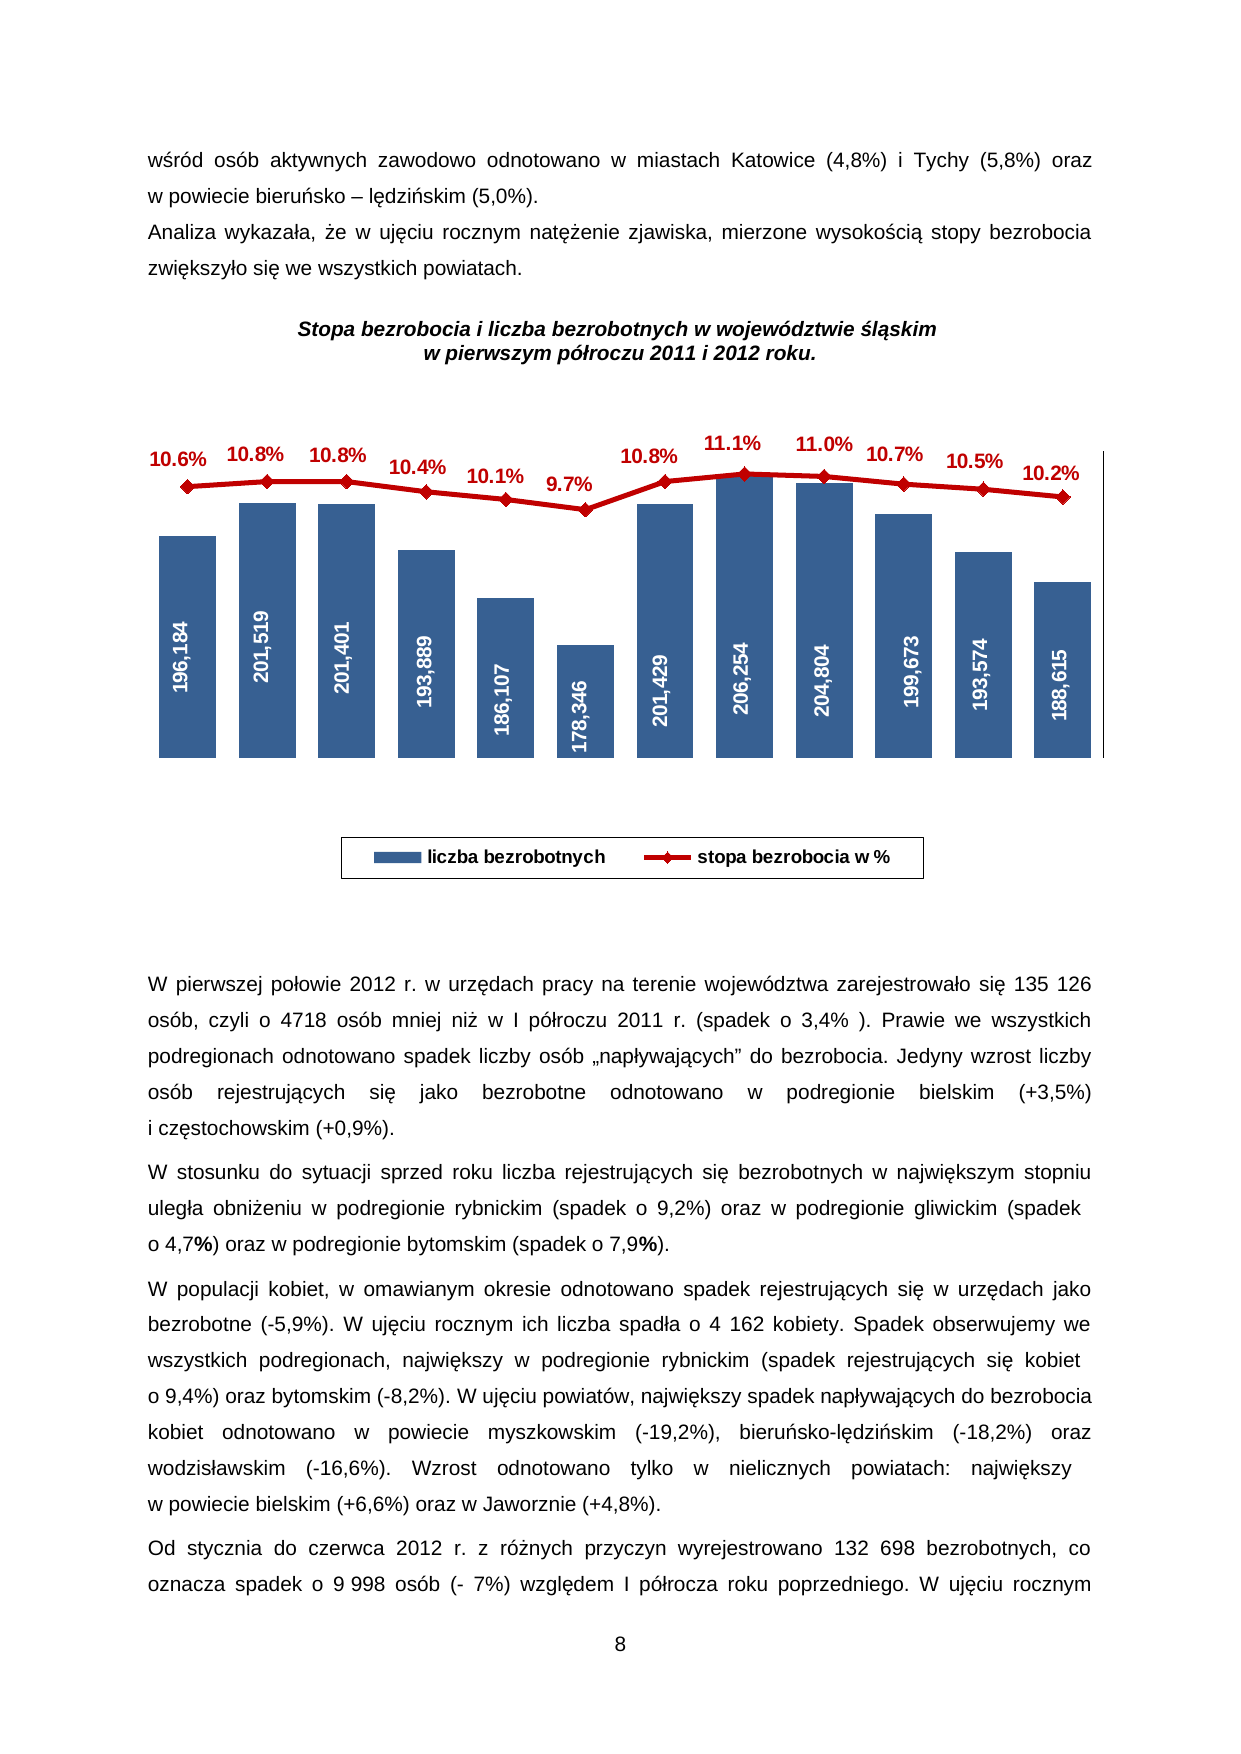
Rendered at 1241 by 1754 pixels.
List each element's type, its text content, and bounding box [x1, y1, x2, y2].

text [148, 148, 1104, 207]
text Stopa bezrobocia i liczba bezrobotnych w województwie śląskim w pierwszym półroczu 2011 i 2012 roku. [148, 316, 1093, 364]
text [148, 1536, 1093, 1596]
text W pierwszej połowie 2012 r. w urzędach pracy na terenie województwa zarejestrowało się 135 126 osób, czyli o 4718 osób mniej niż w I półroczu 2011 r. (spadek o 3,4% ). Prawie we wszystkich podregionach odnotowano spadek liczby osób „napływających” do bezrobocia. Jedyny wzrost liczby osób rejestrujących się jako bezrobotne odnotowano w podregionie bielskim (+3,5%) i częstochowskim (+0,9%). [148, 972, 1093, 1140]
text Analiza wykazała, że w ujęciu rocznym natężenie zjawiska, mierzone wysokością stopy bezrobocia zwiększyło się we wszystkich powiatach. [148, 219, 1093, 279]
text W stosunku do sytuacji sprzed roku liczba rejestrujących się bezrobotnych w największym stopniu uległa obniżeniu w podregionie rybnickim (spadek o 9,2%) oraz w podregionie gliwickim (spadek o 4,7%) oraz w podregionie bytomskim (spadek o 7,9%). [148, 1160, 1093, 1256]
text W populacji kobiet, w omawianym okresie odnotowano spadek rejestrujących się w urzędach jako bezrobotne (-5,9%). W ujęciu rocznym ich liczba spadła o 4 162 kobiety. Spadek obserwujemy we wszystkich podregionach, największy w podregionie rybnickim (spadek rejestrujących się kobiet o 9,4%) oraz bytomskim (-8,2%). W ujęciu powiatów, największy spadek napływających do bezrobocia kobiet odnotowano w powiecie myszkowskim (-19,2%), bieruńsko-lędzińskim (-18,2%) oraz wodzisławskim (-16,6%). Wzrost odnotowano tylko w nielicznych powiatach: największy w powiecie bielskim (+6,6%) oraz w Jaworznie (+4,8%). [148, 1276, 1093, 1516]
